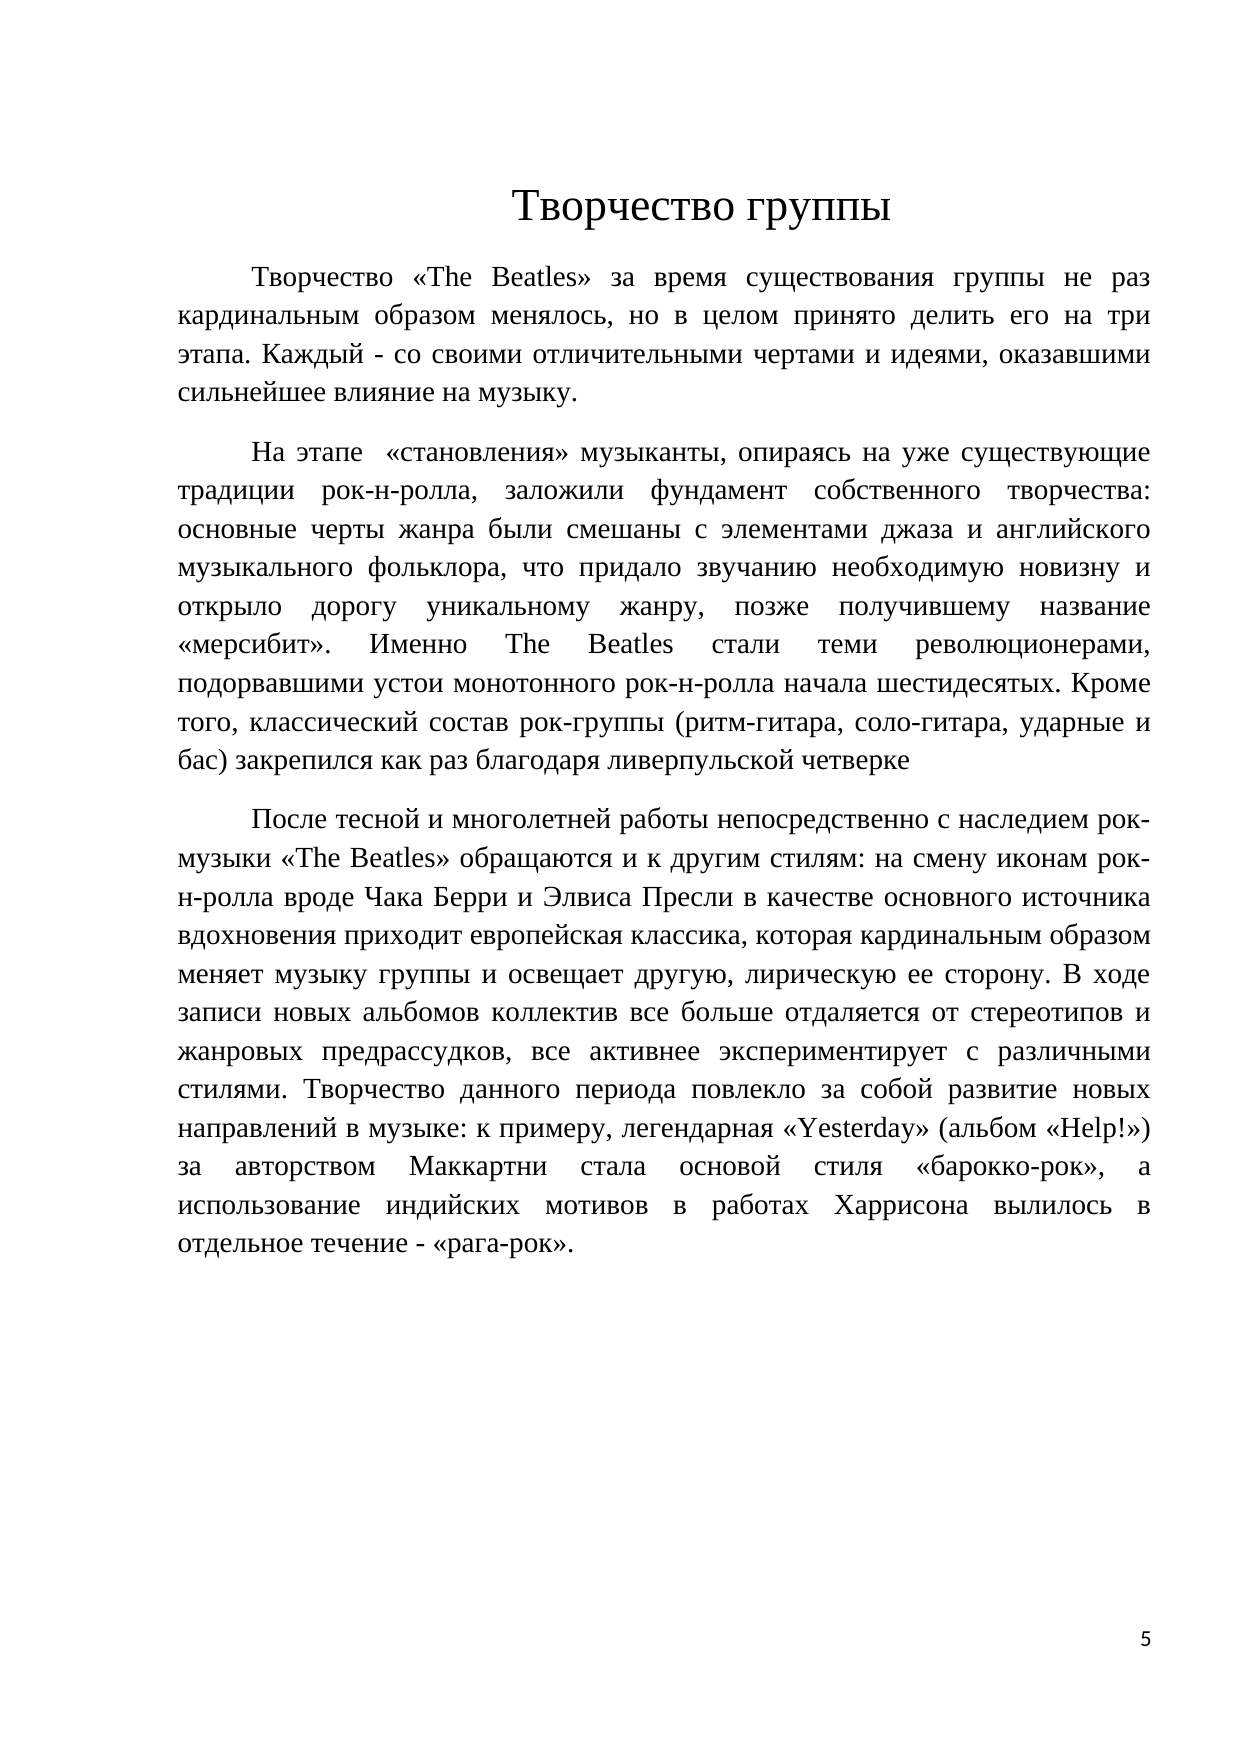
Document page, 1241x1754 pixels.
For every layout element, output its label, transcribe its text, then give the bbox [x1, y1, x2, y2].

text После тесной и многолетней работы непосредственно с наследием рок-музыки «The Beatles» обращаются и к другим стилям: на смену иконам рок-н-ролла вроде Чака Берри и Элвиса Пресли в качестве основного источника вдохновения приходит европейская классика, которая кардинальным образом меняет музыку группы и освещает другую, лирическую ее сторону. В ходе записи новых альбомов коллектив все больше отдаляется от стереотипов и жанровых предрассудков, все активнее экспериментирует с различными стилями. Творчество данного периода повлекло за собой развитие новых направлений в музыке: к примеру, легендарная «Yesterday» (альбом «Help!») за авторством Маккартни стала основой стиля «барокко-рок», а использование индийских мотивов в работах Харрисона вылилось в отдельное течение - «рага-рок». [177, 802, 1152, 1259]
text Творчество «The Beatles» за время существования группы не раз кардинальным образом менялось, но в целом принято делить его на три этапа. Каждый - со своими отличительными чертами и идеями, оказавшими сильнейшее влияние на музыку. [177, 259, 1152, 408]
text Творчество группы [177, 177, 1152, 230]
text На этапе «становления» музыканты, опираясь на уже существующие традиции рок-н-ролла, заложили фундамент собственного творчества: основные черты жанра были смешаны с элементами джаза и английского музыкального фольклора, что придало звучанию необходимую новизну и открыло дорогу уникальному жанру, позже получившему название «мерсибит». Именно The Beatles стали теми революционерами, подорвавшими устои монотонного рок-н-ролла начала шестидесятых. Кроме того, классический состав рок-группы (ритм-гитара, соло-гитара, ударные и бас) закрепился как раз благодаря ливерпульской четверке [177, 434, 1152, 776]
